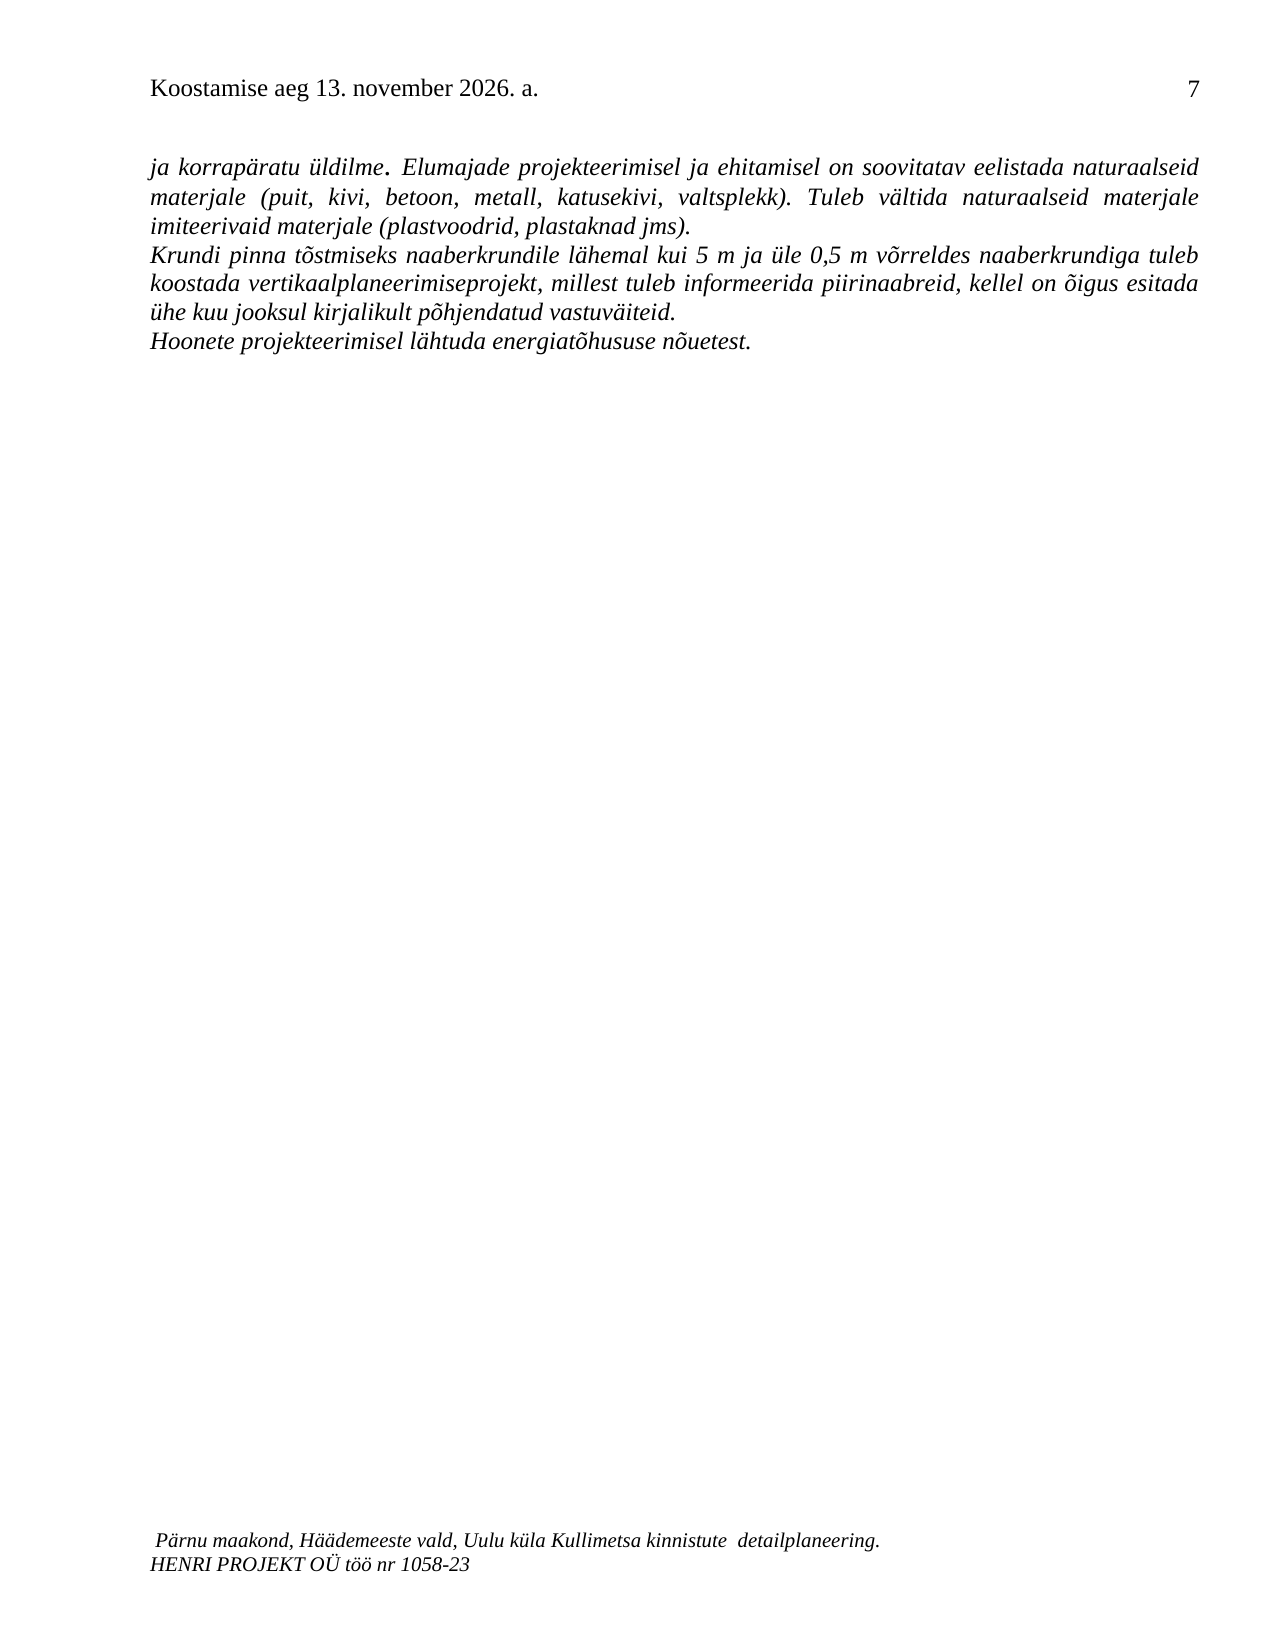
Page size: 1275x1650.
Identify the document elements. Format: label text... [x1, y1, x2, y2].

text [150, 148, 1200, 240]
text Krundi pinna tõstmiseks naaberkrundile lähemal kui 5 m ja üle 0,5 m võrreldes naaberkrundiga tuleb koostada vertikaalplaneerimiseprojekt, millest tuleb informeerida piirinaabreid, kellel on õigus esitada ühe kuu jooksul kirjalikult põhjendatud vastuväiteid. [150, 240, 1200, 326]
text Hoonete projekteerimisel lähtuda energiatõhususe nõuetest. [150, 326, 1200, 355]
